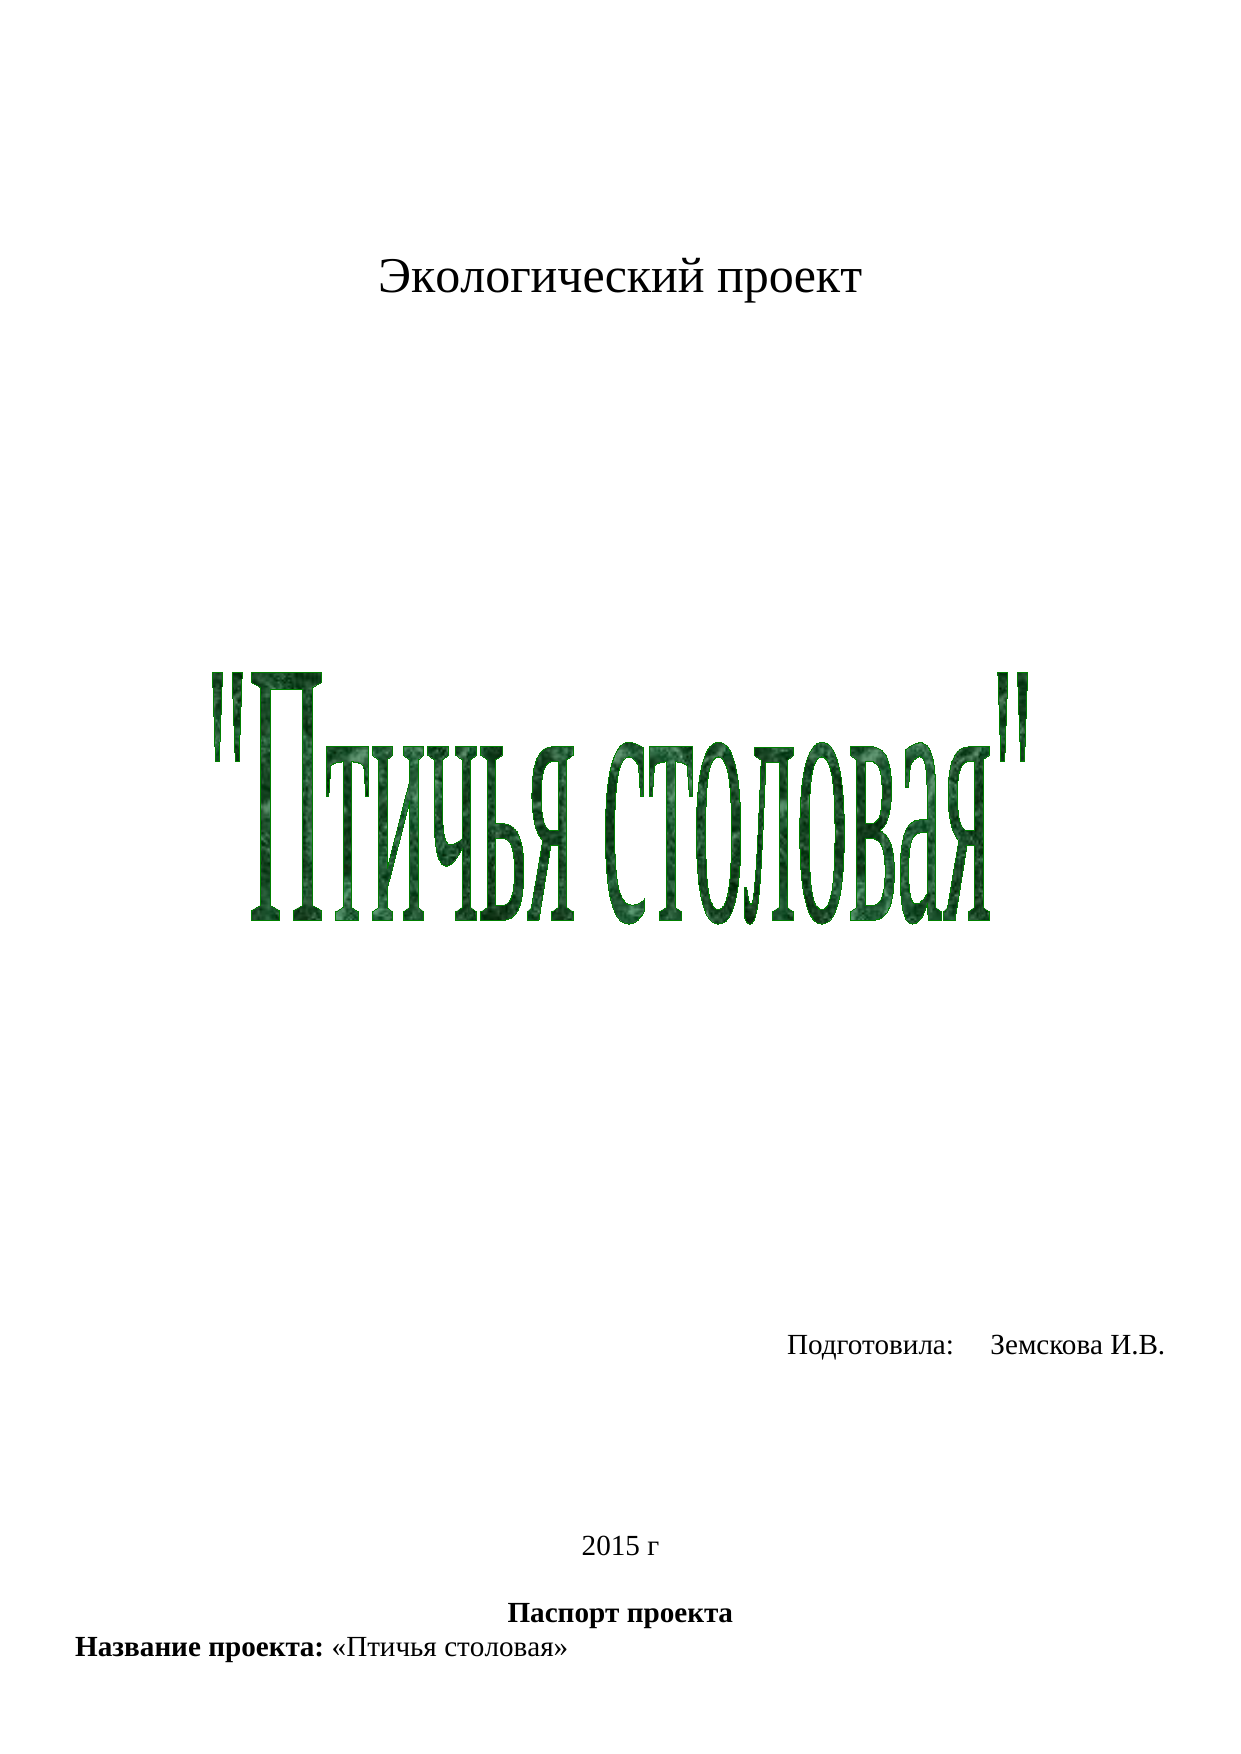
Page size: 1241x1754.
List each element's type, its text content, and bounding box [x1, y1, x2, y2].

text Название проекта: «Птичья столовая» [75, 1629, 1165, 1662]
text 2015 г [75, 1528, 1165, 1562]
text Экологический проект [75, 246, 1165, 304]
picture [428, 747, 476, 920]
picture [373, 747, 423, 920]
text Паспорт проекта [75, 1595, 1165, 1629]
picture [650, 747, 692, 920]
picture [1018, 673, 1027, 761]
picture [481, 747, 523, 920]
picture [233, 673, 242, 761]
picture [998, 673, 1007, 761]
picture [213, 673, 222, 761]
picture [745, 748, 793, 924]
picture [696, 742, 740, 924]
picture [327, 747, 368, 920]
picture [605, 742, 644, 924]
picture [900, 743, 941, 924]
picture [252, 673, 321, 920]
picture [851, 746, 895, 920]
text Подготовила: Земскова И.В. [75, 1327, 1165, 1361]
picture [799, 742, 845, 924]
picture [528, 746, 573, 920]
picture [944, 746, 989, 920]
